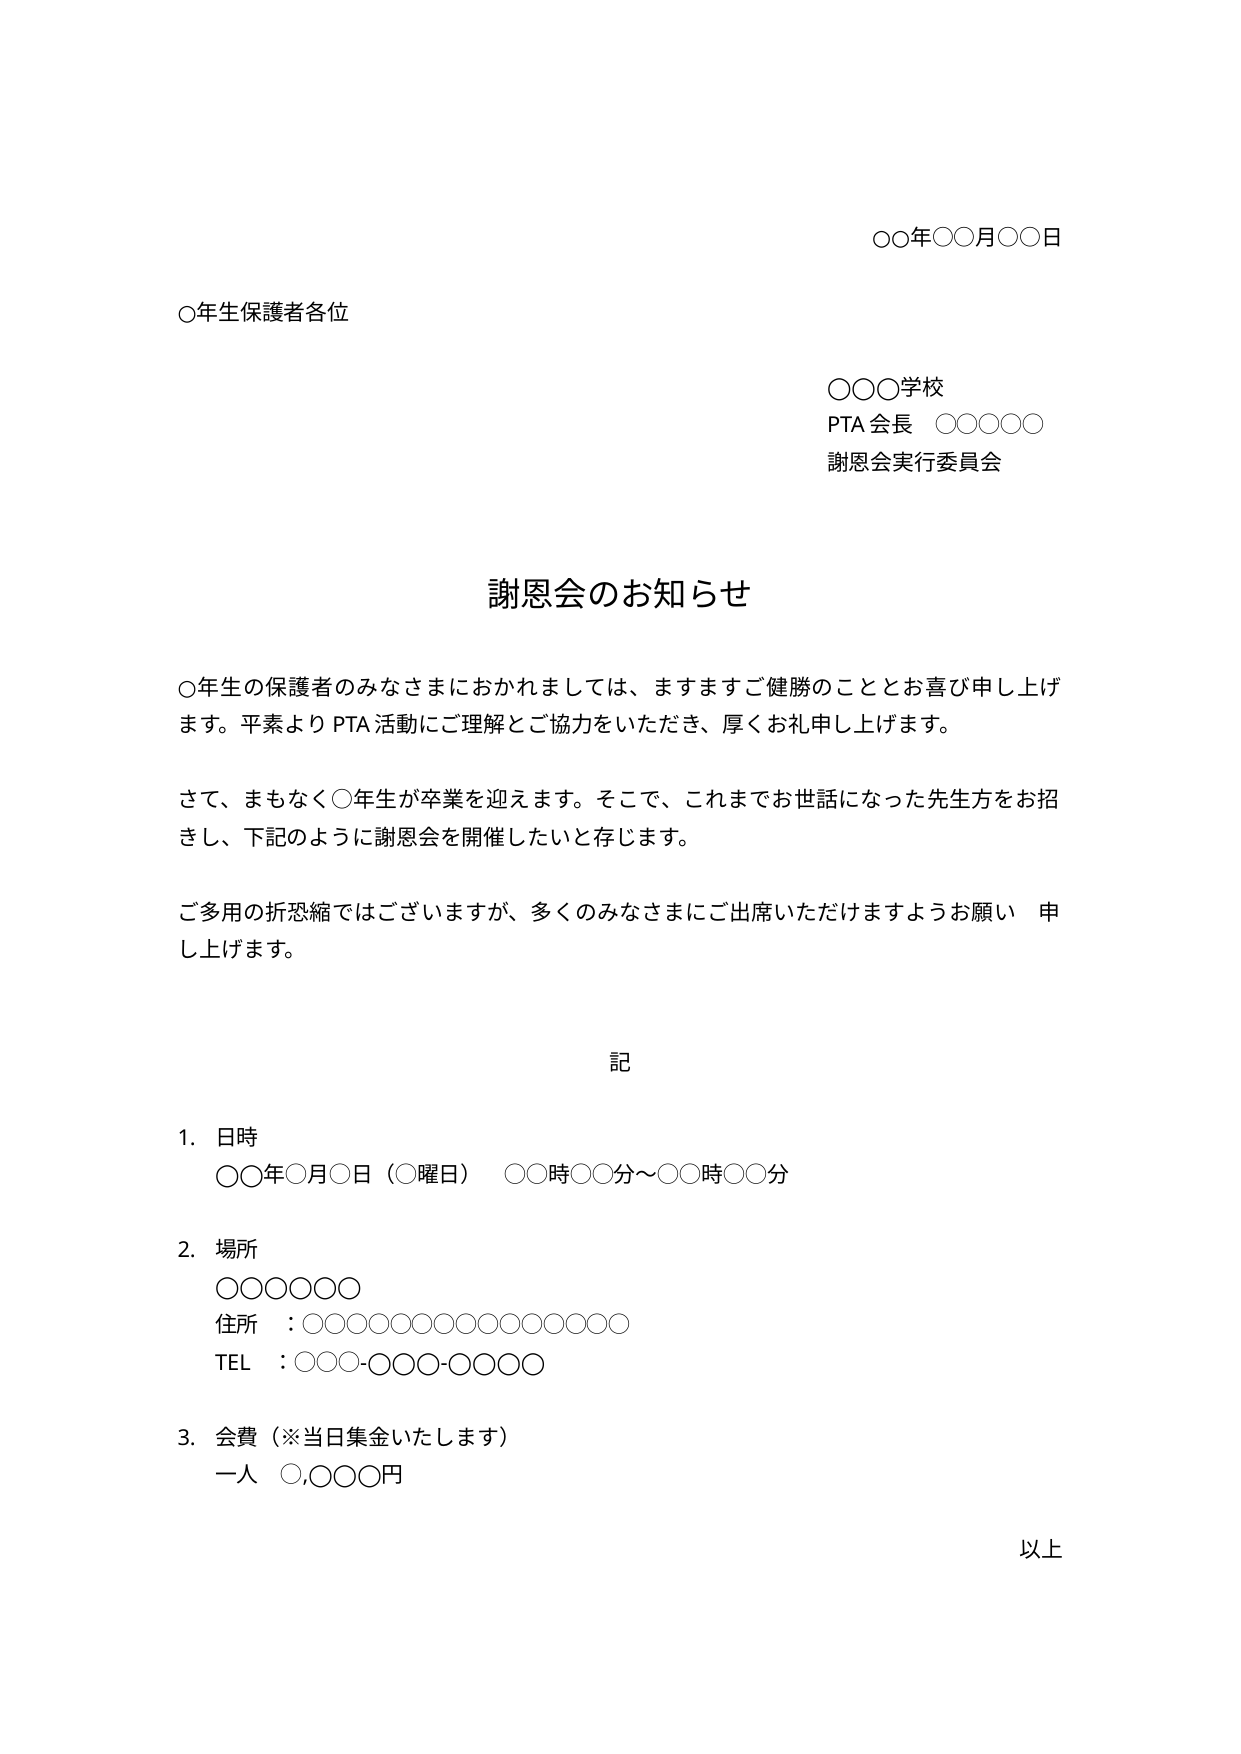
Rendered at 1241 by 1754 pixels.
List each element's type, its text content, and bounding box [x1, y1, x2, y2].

text ○年生保護者各位 [177, 292, 1063, 329]
list TEL ：◯◯◯-◯◯◯-◯◯◯◯ [215, 1342, 1063, 1379]
text ご多用の折恐縮ではございますが、多くのみなさまにご出席いただけますようお願い 申し上げます。 [177, 892, 1063, 967]
text 謝恩会のお知らせ [177, 554, 1063, 629]
text 謝恩会実行委員会 [177, 442, 1063, 479]
text ○○年○○月○○日 [177, 217, 1063, 254]
text PTA会長 ◯◯◯◯◯ [177, 404, 1063, 442]
list ◯◯年◯月◯日（◯曜日） ◯◯時◯◯分～◯◯時◯◯分 [215, 1154, 1063, 1192]
list 場所 [177, 1229, 1063, 1267]
text ○年生の保護者のみなさまにおかれましては、ますますご健勝のこととお喜び申し上げ ます。平素よりPTA活動にご理解とご協力をいただき、厚くお礼申し上げます。 [177, 667, 1063, 742]
text 以上 [177, 1529, 1063, 1567]
list 会費（※当日集金いたします） [177, 1417, 1063, 1454]
subtitle 記 [177, 1042, 1063, 1079]
text ◯◯◯学校 [177, 367, 1063, 404]
list ◯◯◯◯◯◯ [215, 1267, 1063, 1304]
list 日時 [177, 1117, 1063, 1154]
list 住所 ：◯◯◯◯◯◯◯◯◯◯◯◯◯◯◯ [215, 1304, 1063, 1342]
list 一人 ◯,◯◯◯円 [215, 1454, 1063, 1492]
text さて、まもなく○年生が卒業を迎えます。そこで、これまでお世話になった先生方をお招きし、下記のように謝恩会を開催したいと存じます。 [177, 779, 1063, 854]
